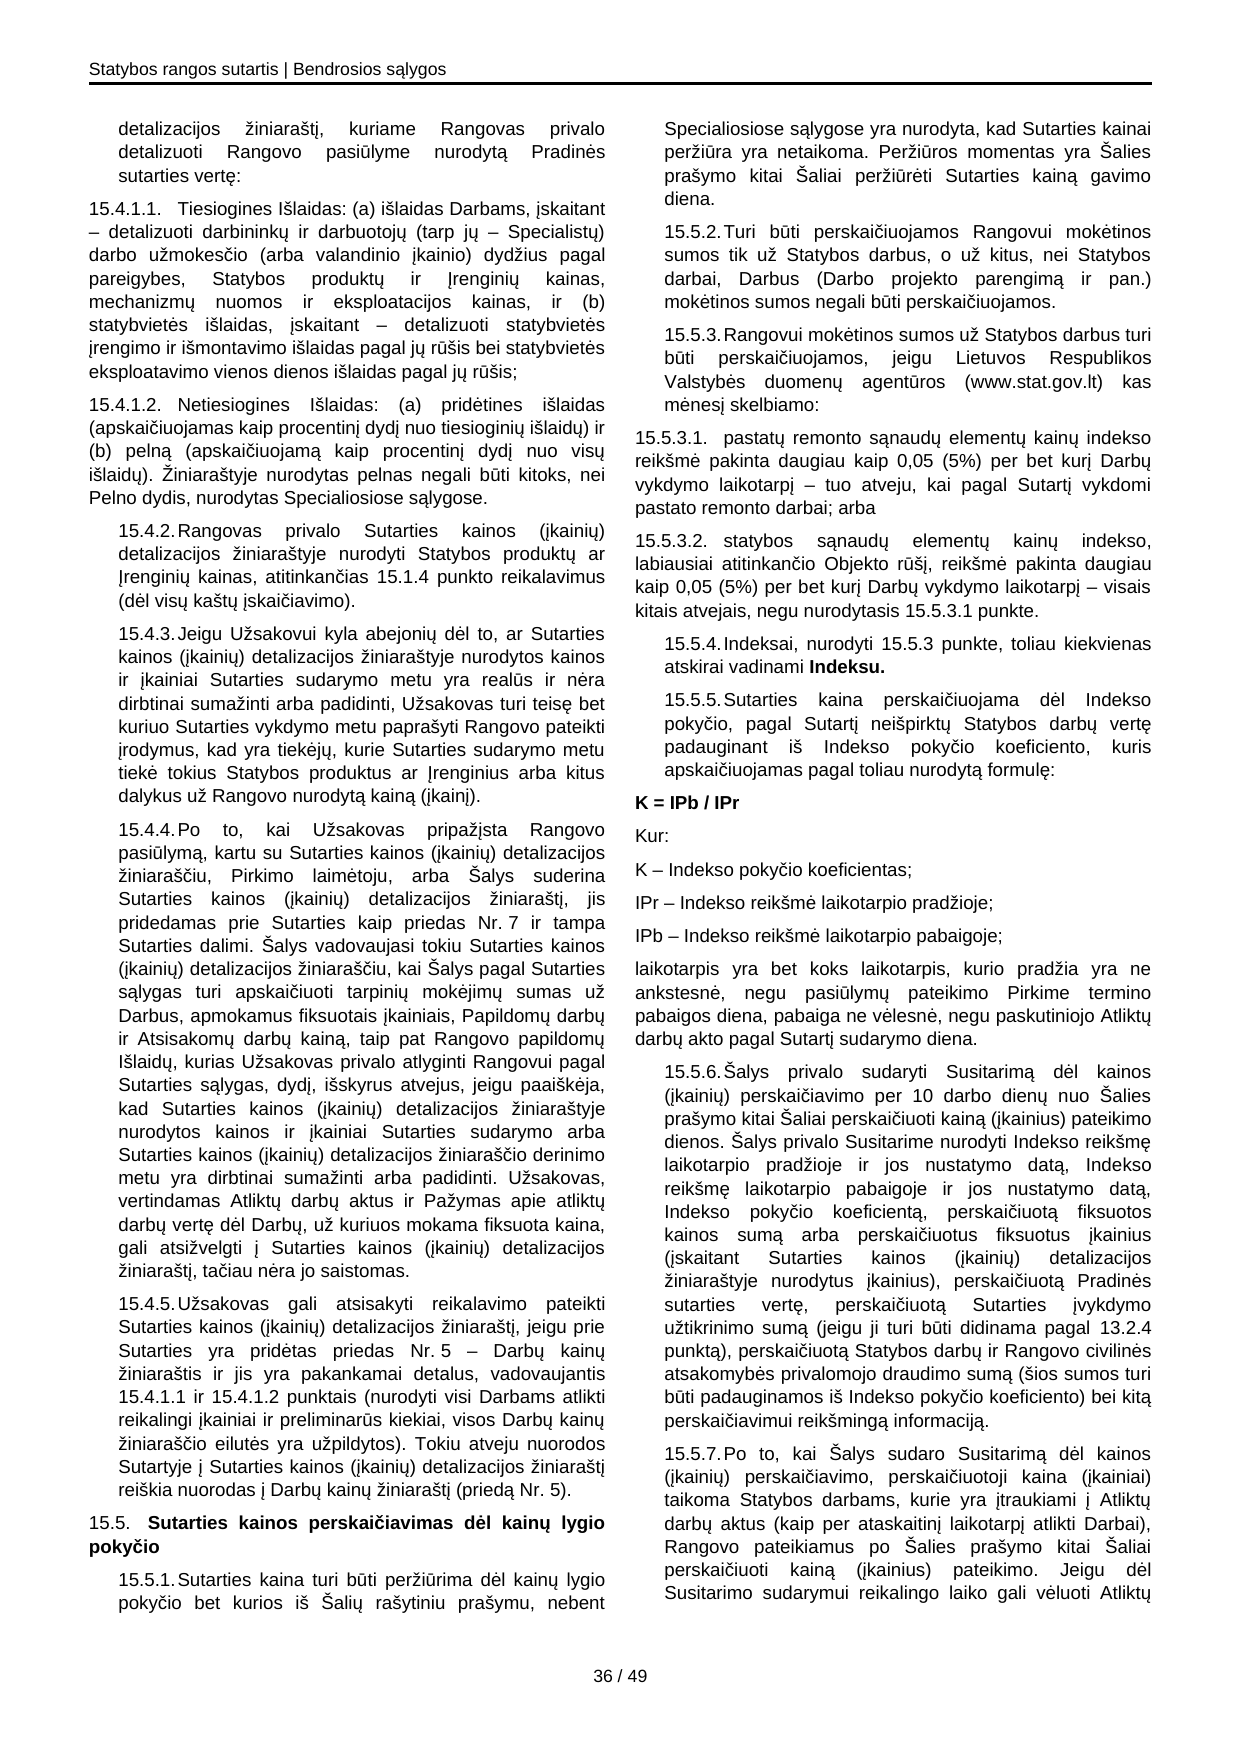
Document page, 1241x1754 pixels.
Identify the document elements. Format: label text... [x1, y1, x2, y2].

list Užsakovas gali atsisakyti reikalavimo pateikti Sutarties kainos (įkainių) detalizacijos žiniaraštį, jeigu prie Sutarties yra pridėtas priedas Nr. 5 – Darbų kainų žiniaraštis ir jis yra pakankamai detalus, vadovaujantis 15.4.1.1 ir 15.4.1.2 punktais (nurodyti visi Darbams atlikti reikalingi įkainiai ir preliminarūs kiekiai, visos Darbų kainų žiniaraščio eilutės yra užpildytos). Tokiu atveju nuorodos Sutartyje į Sutarties kainos (įkainių) detalizacijos žiniaraštį reiškia nuorodas į Darbų kainų žiniaraštį (priedą Nr. 5). [118, 1293, 605, 1501]
list Turi būti perskaičiuojamos Rangovui mokėtinos sumos tik už Statybos darbus, o už kitus, nei Statybos darbai, Darbus (Darbo projekto parengimą ir pan.) mokėtinos sumos negali būti perskaičiuojamos. [664, 221, 1152, 312]
list Netiesiogines Išlaidas: (a) pridėtines išlaidas (apskaičiuojamas kaip procentinį dydį nuo tiesioginių išlaidų) ir (b) pelną (apskaičiuojamą kaip procentinį dydį nuo visų išlaidų). Žiniaraštyje nurodytas pelnas negali būti kitoks, nei Pelno dydis, nurodytas Specialiosiose sąlygose. [89, 394, 605, 508]
list pastatų remonto sąnaudų elementų kainų indekso reikšmė pakinta daugiau kaip 0,05 (5%) per bet kurį Darbų vykdymo laikotarpį – tuo atveju, kai pagal Sutartį vykdomi pastato remonto darbai; arba [635, 427, 1152, 518]
list statybos sąnaudų elementų kainų indekso, labiausiai atitinkančio Objekto rūšį, reikšmė pakinta daugiau kaip 0,05 (5%) per bet kurį Darbų vykdymo laikotarpį – visais kitais atvejais, negu nurodytasis 15.5.3.1 punkte. [635, 530, 1152, 621]
list Indeksai, nurodyti 15.5.3 punkte, toliau kiekvienas atskirai vadinami Indeksu. [664, 633, 1152, 677]
text K = IPb / IPr [635, 792, 1152, 814]
list Rangovas privalo Sutarties kainos (įkainių) detalizacijos žiniaraštyje nurodyti Statybos produktų ar Įrenginių kainas, atitinkančias 15.1.4 punkto reikalavimus (dėl visų kaštų įskaičiavimo). [118, 520, 605, 611]
list Sutarties kaina turi būti peržiūrima dėl kainų lygio pokyčio bet kurios iš Šalių rašytiniu prašymu, nebent Specialiosiose sąlygose yra nurodyta, kad Sutarties kainai peržiūra yra netaikoma. Peržiūros momentas yra Šalies prašymo kitai Šaliai peržiūrėti Sutarties kainą gavimo diena. [664, 118, 1152, 209]
text IPb – Indekso reikšmė laikotarpio pabaigoje; [635, 925, 1152, 947]
list Po to, kai Užsakovas pripažįsta Rangovo pasiūlymą, kartu su Sutarties kainos (įkainių) detalizacijos žiniaraščiu, Pirkimo laimėtoju, arba Šalys suderina Sutarties kainos (įkainių) detalizacijos žiniaraštį, jis pridedamas prie Sutarties kaip priedas Nr. 7 ir tampa Sutarties dalimi. Šalys vadovaujasi tokiu Sutarties kainos (įkainių) detalizacijos žiniaraščiu, kai Šalys pagal Sutarties sąlygas turi apskaičiuoti tarpinių mokėjimų sumas už Darbus, apmokamus fiksuotais įkainiais, Papildomų darbų ir Atsisakomų darbų kainą, taip pat Rangovo papildomų Išlaidų, kurias Užsakovas privalo atlyginti Rangovui pagal Sutarties sąlygas, dydį, išskyrus atvejus, jeigu paaiškėja, kad Sutarties kainos (įkainių) detalizacijos žiniaraštyje nurodytos kainos ir įkainiai Sutarties sudarymo arba Sutarties kainos (įkainių) detalizacijos žiniaraščio derinimo metu yra dirbtinai sumažinti arba padidinti. Užsakovas, vertindamas Atliktų darbų aktus ir Pažymas apie atliktų darbų vertę dėl Darbų, už kuriuos mokama fiksuota kaina, gali atsižvelgti į Sutarties kainos (įkainių) detalizacijos žiniaraštį, tačiau nėra jo saistomas. [118, 818, 605, 1281]
list Šalys privalo sudaryti Susitarimą dėl kainos (įkainių) perskaičiavimo per 10 darbo dienų nuo Šalies prašymo kitai Šaliai perskaičiuoti kainą (įkainius) pateikimo dienos. Šalys privalo Susitarime nurodyti Indekso reikšmę laikotarpio pradžioje ir jos nustatymo datą, Indekso reikšmę laikotarpio pabaigoje ir jos nustatymo datą, Indekso pokyčio koeficientą, perskaičiuotą fiksuotos kainos sumą arba perskaičiuotus fiksuotus įkainius (įskaitant Sutarties kainos (įkainių) detalizacijos žiniaraštyje nurodytus įkainius), perskaičiuotą Pradinės sutarties vertę, perskaičiuotą Sutarties įvykdymo užtikrinimo sumą (jeigu ji turi būti didinama pagal 13.2.4 punktą), perskaičiuotą Statybos darbų ir Rangovo civilinės atsakomybės privalomojo draudimo sumą (šios sumos turi būti padauginamos iš Indekso pokyčio koeficiento) bei kitą perskaičiavimui reikšmingą informaciją. [664, 1061, 1152, 1431]
text K – Indekso pokyčio koeficientas; [635, 858, 1152, 880]
text laikotarpis yra bet koks laikotarpis, kurio pradžia yra ne ankstesnė, negu pasiūlymų pateikimo Pirkime termino pabaigos diena, pabaiga ne vėlesnė, negu paskutiniojo Atliktų darbų akto pagal Sutartį sudarymo diena. [635, 958, 1152, 1049]
list Tiesiogines Išlaidas: (a) išlaidas Darbams, įskaitant – detalizuoti darbininkų ir darbuotojų (tarp jų – Specialistų) darbo užmokesčio (arba valandinio įkainio) dydžius pagal pareigybes, Statybos produktų ir Įrenginių kainas, mechanizmų nuomos ir eksploatacijos kainas, ir (b) statybvietės išlaidas, įskaitant – detalizuoti statybvietės įrengimo ir išmontavimo išlaidas pagal jų rūšis bei statybvietės eksploatavimo vienos dienos išlaidas pagal jų rūšis; [89, 198, 605, 382]
text IPr – Indekso reikšmė laikotarpio pradžioje; [635, 892, 1152, 913]
subtitle Sutarties kainos perskaičiavimas dėl kainų lygio pokyčio [89, 1512, 605, 1557]
text Kur: [635, 825, 1152, 847]
list Jeigu Užsakovui kyla abejonių dėl to, ar Sutarties kainos (įkainių) detalizacijos žiniaraštyje nurodytos kainos ir įkainiai Sutarties sudarymo metu yra realūs ir nėra dirbtinai sumažinti arba padidinti, Užsakovas turi teisę bet kuriuo Sutarties vykdymo metu paprašyti Rangovo pateikti įrodymus, kad yra tiekėjų, kurie Sutarties sudarymo metu tiekė tokius Statybos produktus ar Įrenginius arba kitus dalykus už Rangovo nurodytą kainą (įkainį). [118, 623, 605, 807]
list Rangovui mokėtinos sumos už Statybos darbus turi būti perskaičiuojamos, jeigu Lietuvos Respublikos Valstybės duomenų agentūros (www.stat.gov.lt) kas mėnesį skelbiamo: [664, 324, 1152, 415]
list Sutarties kaina turi būti peržiūrima dėl kainų lygio pokyčio bet kurios iš Šalių rašytiniu prašymu, nebent Specialiosiose sąlygose yra nurodyta, kad Sutarties kainai peržiūra yra netaikoma. Peržiūros momentas yra Šalies prašymo kitai Šaliai peržiūrėti Sutarties kainą gavimo diena. [118, 1569, 605, 1613]
list Sutarties kaina perskaičiuojama dėl Indekso pokyčio, pagal Sutartį neišpirktų Statybos darbų vertę padauginant iš Indekso pokyčio koeficiento, kuris apskaičiuojamas pagal toliau nurodytą formulę: [664, 689, 1152, 780]
